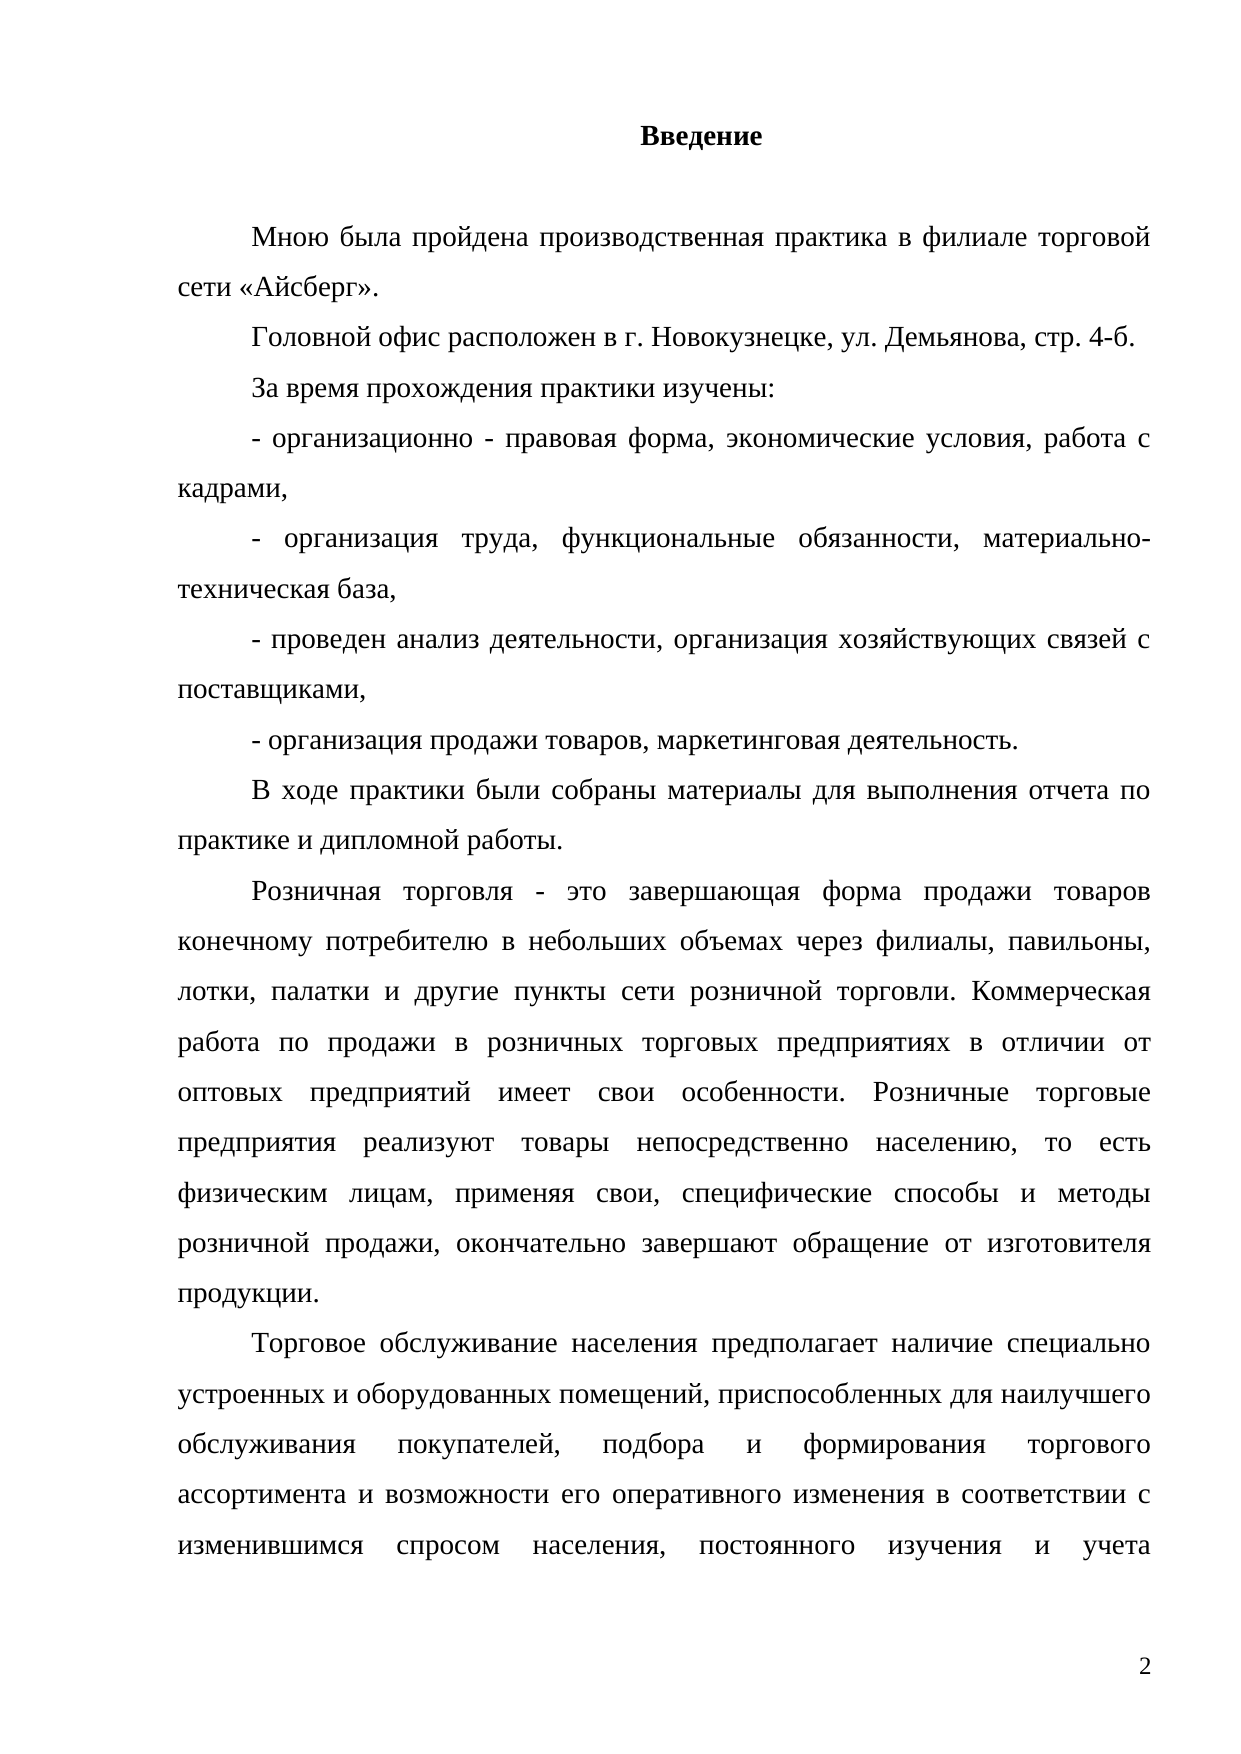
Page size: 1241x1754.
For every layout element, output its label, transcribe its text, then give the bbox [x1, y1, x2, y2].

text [177, 1326, 1152, 1560]
text Мною была пройдена производственная практика в филиале торговой сети «Айсберг». [177, 219, 1152, 303]
text Введение [177, 118, 1152, 152]
text - проведен анализ деятельности, организация хозяйствующих связей с поставщиками, [177, 621, 1152, 705]
text Головной офис расположен в г. Новокузнецке, ул. Демьянова, стр. 4-б. [177, 319, 1152, 353]
text За время прохождения практики изучены: [177, 370, 1152, 403]
text - организационно - правовая форма, экономические условия, работа с кадрами, [177, 420, 1152, 504]
text - организация продажи товаров, маркетинговая деятельность. [177, 722, 1152, 755]
text Розничная торговля - это завершающая форма продажи товаров конечному потребителю в небольших объемах через филиалы, павильоны, лотки, палатки и другие пункты сети розничной торговли. Коммерческая работа по продажи в розничных торговых предприятиях в отличии от оптовых предприятий имеет свои особенности. Розничные торговые предприятия реализуют товары непосредственно населению, то есть физическим лицам, применяя свои, специфические способы и методы розничной продажи, окончательно завершают обращение от изготовителя продукции. [177, 873, 1152, 1309]
text В ходе практики были собраны материалы для выполнения отчета по практике и дипломной работы. [177, 772, 1152, 856]
text - организация труда, функциональные обязанности, материально- техническая база, [177, 521, 1152, 604]
